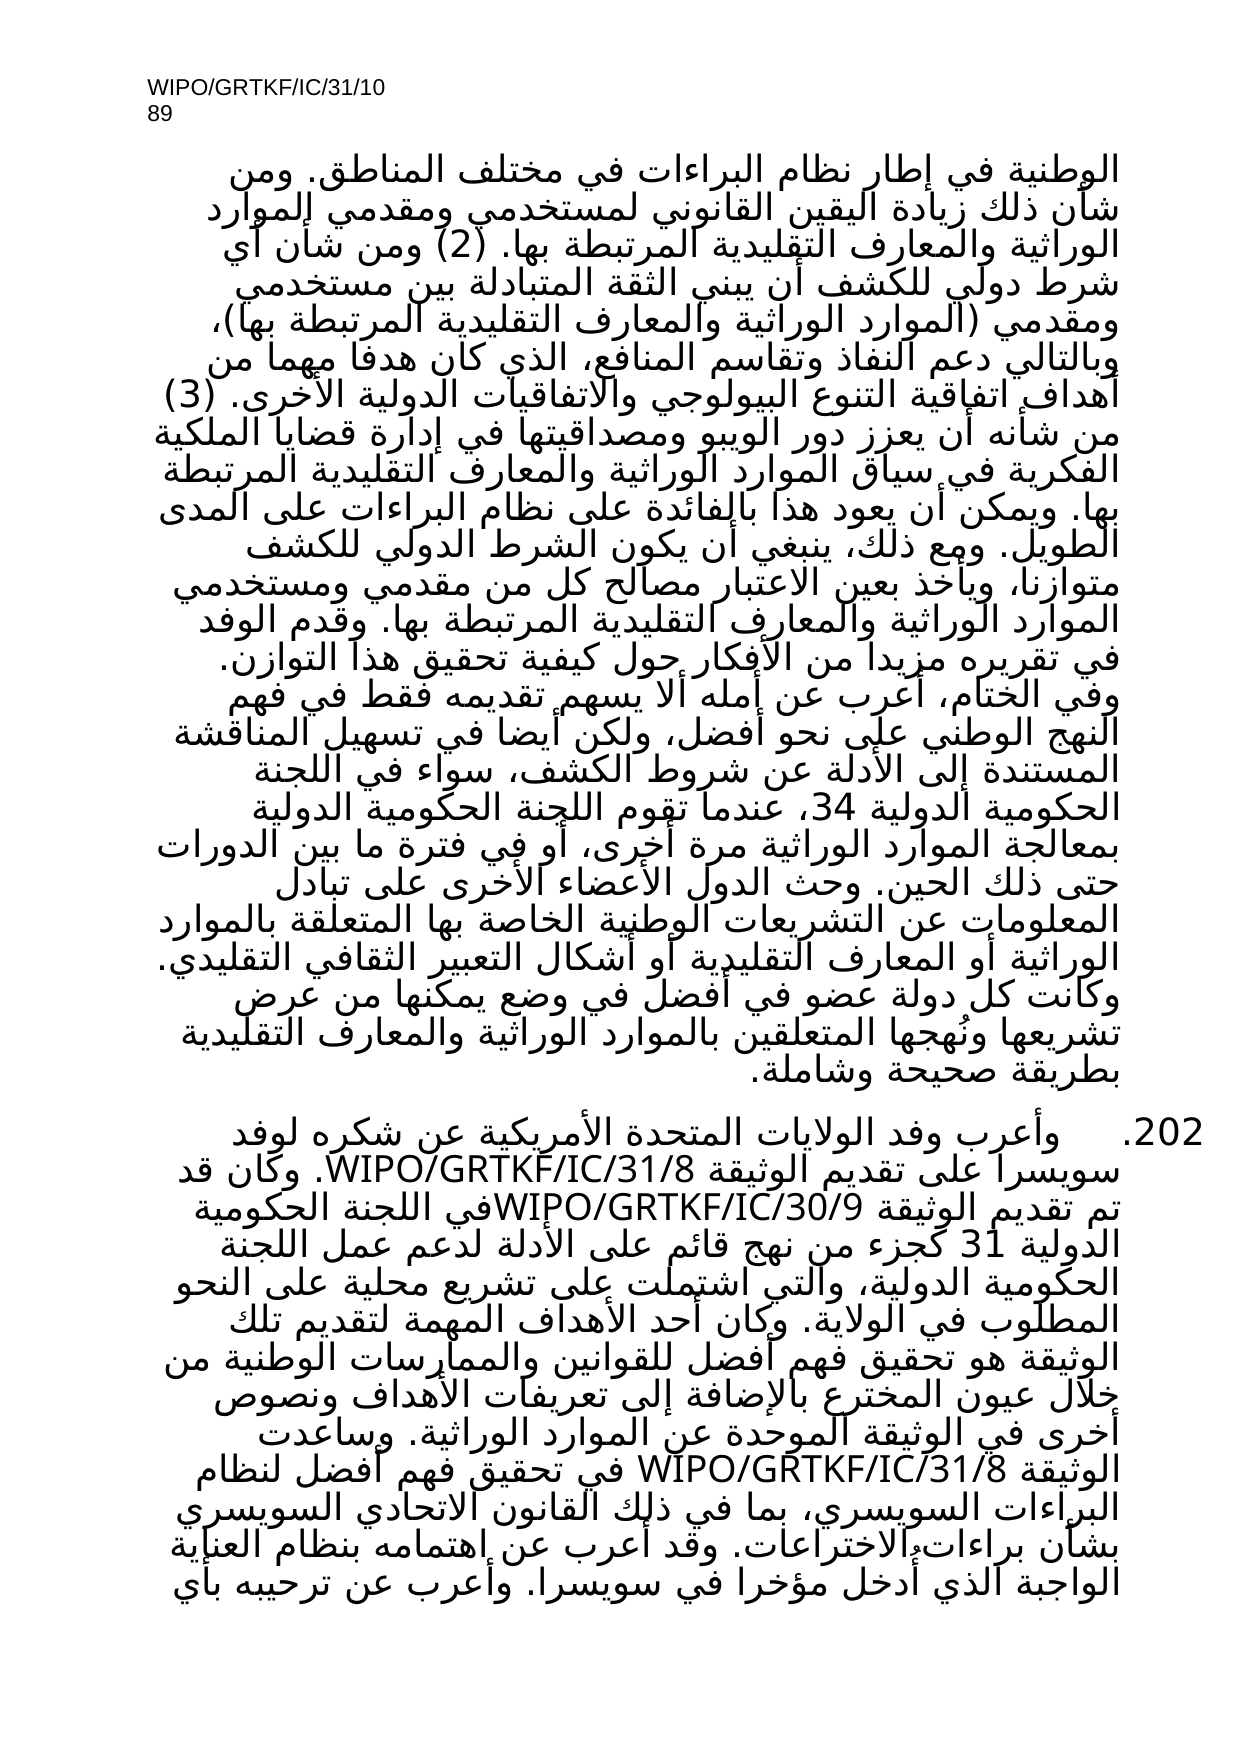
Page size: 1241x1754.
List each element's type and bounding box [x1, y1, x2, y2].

text [147, 1115, 1122, 1603]
text [147, 153, 1122, 1090]
